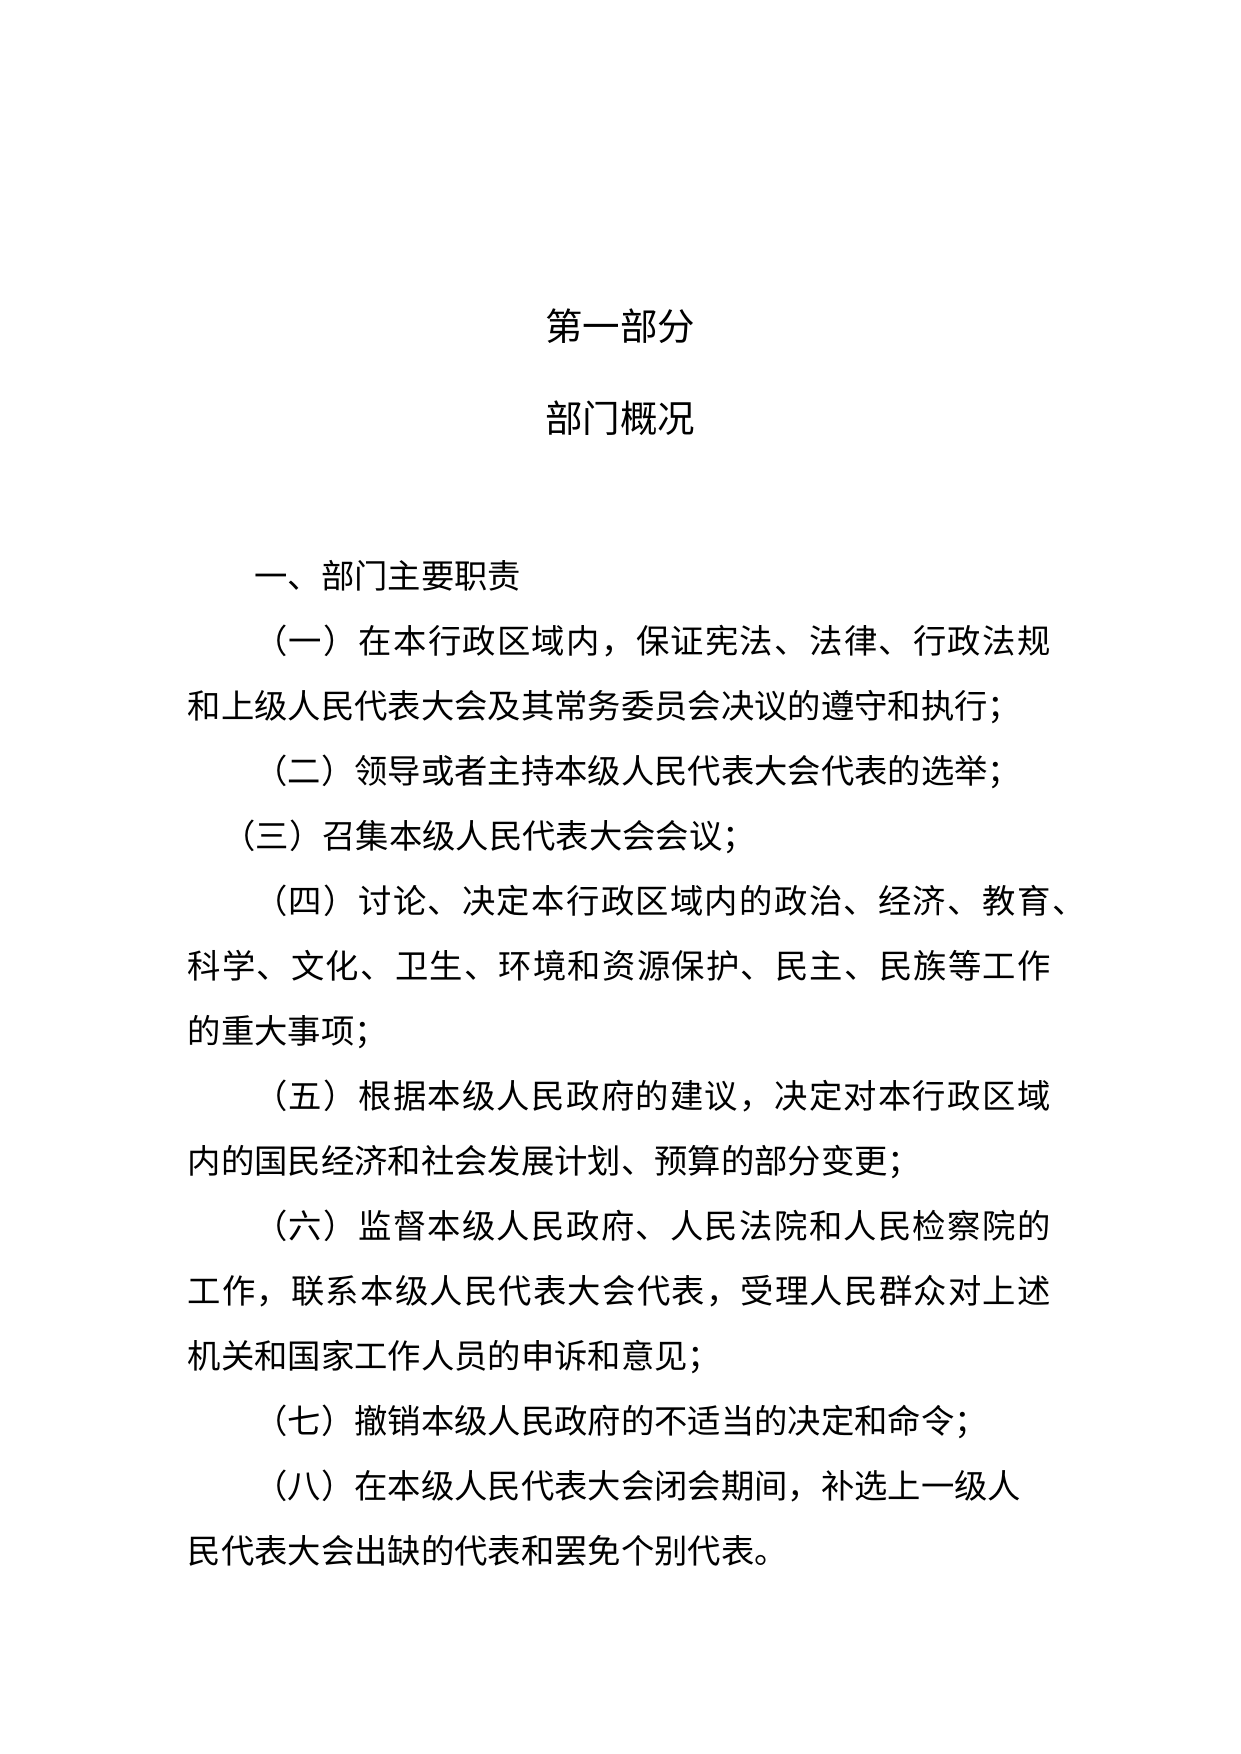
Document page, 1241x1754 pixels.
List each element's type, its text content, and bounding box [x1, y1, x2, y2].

text （七）撤销本级人民政府的不适当的决定和命令； [187, 1386, 1053, 1451]
text 一、部门主要职责 [187, 541, 1053, 606]
text （一）在本行政区域内，保证宪法、法律、行政法规和上级人民代表大会及其常务委员会决议的遵守和执行； [187, 606, 1053, 736]
text （五）根据本级人民政府的建议，决定对本行政区域内的国民经济和社会发展计划、预算的部分变更； [187, 1061, 1053, 1191]
text 第一部分 [187, 292, 1053, 357]
text （八）在本级人民代表大会闭会期间，补选上一级人民代表大会出缺的代表和罢免个别代表。 [187, 1451, 1053, 1581]
text （四）讨论、决定本行政区域内的政治、经济、教育、科学、文化、卫生、环境和资源保护、民主、民族等工作的重大事项； [187, 866, 1053, 1061]
text （三）召集本级人民代表大会会议； [187, 801, 1053, 866]
text （六）监督本级人民政府、人民法院和人民检察院的工作，联系本级人民代表大会代表，受理人民群众对上述机关和国家工作人员的申诉和意见； [187, 1191, 1053, 1386]
text 部门概况 [187, 384, 1053, 449]
text （二）领导或者主持本级人民代表大会代表的选举； [187, 736, 1053, 801]
